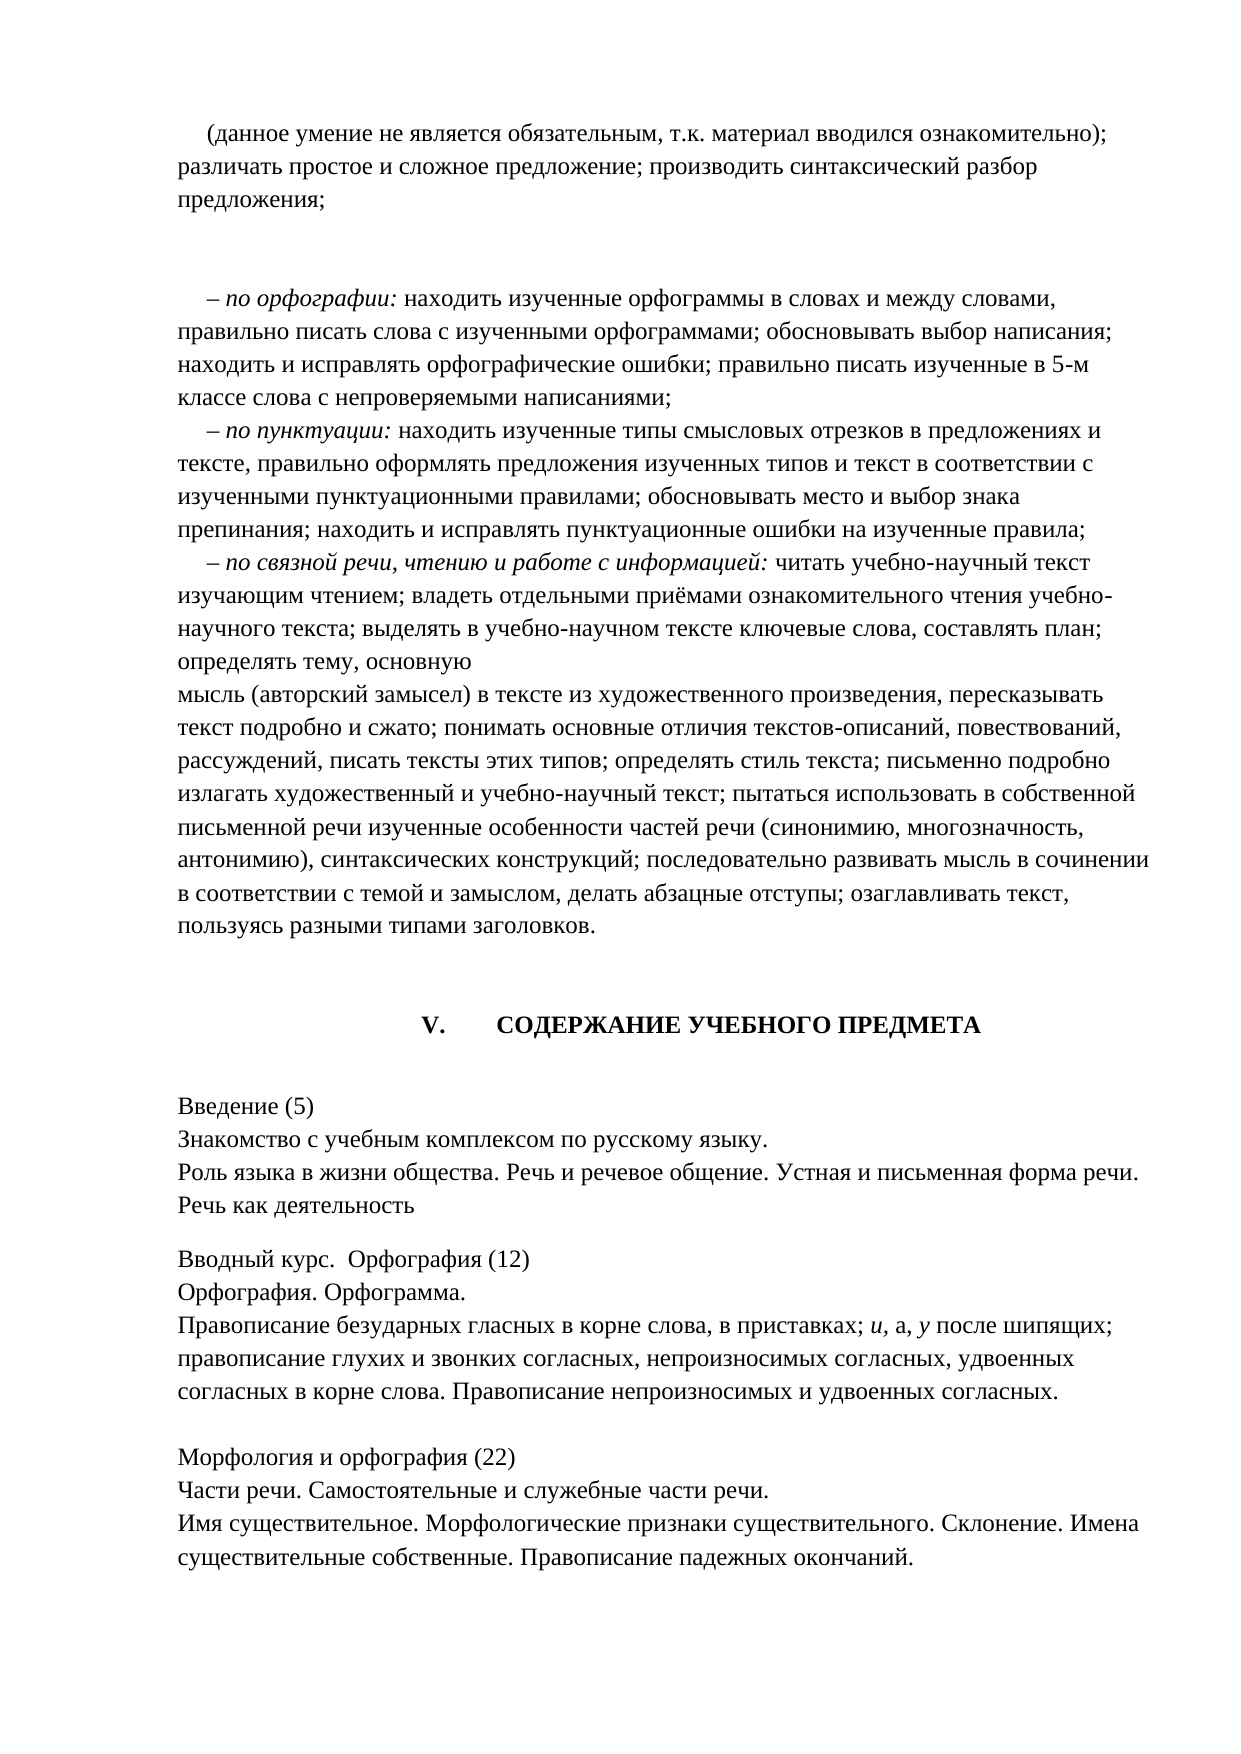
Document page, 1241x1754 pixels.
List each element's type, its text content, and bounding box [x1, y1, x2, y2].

text Орфография. Орфограмма. [177, 1277, 1152, 1306]
text – по связной речи, чтению и работе с информацией: читать учебно-научный текст изучающим чтением; владеть отдельными приёмами ознакомительного чтения учебно-научного текста; выделять в учебно-научном тексте ключевые слова, составлять план; определять тему, основную [177, 547, 1152, 675]
text Знакомство с учебным комплексом по русскому языку. [177, 1124, 1152, 1153]
text – по орфографии: находить изученные орфограммы в словах и между словами, правильно писать слова с изученными орфограммами; обосновывать выбор написания; находить и исправлять орфографические ошибки; правильно писать изученные в 5-м классе слова с непроверяемыми написаниями; [177, 283, 1152, 411]
text Правописание безударных гласных в корне слова, в приставках; и, а, у после шипящих; правописание глухих и звонких согласных, непроизносимых согласных, удвоенных согласных в корне слова. Правописание непроизносимых и удвоенных согласных. [177, 1310, 1152, 1405]
text мысль (авторский замысел) в тексте из художественного произведения, пересказывать текст подробно и сжато; понимать основные отличия текстов-описаний, повествований, рассуждений, писать тексты этих типов; определять стиль текста; письменно подробно излагать художественный и учебно-научный текст; пытаться использовать в собственной письменной речи изученные особенности частей речи (синонимию, многозначность, антонимию), синтаксических конструкций; последовательно развивать мысль в сочинении в соответствии с темой и замыслом, делать абзацные отступы; озаглавливать текст, пользуясь разными типами заголовков. [177, 679, 1152, 939]
text Имя существительное. Морфологические признаки существительного. Склонение. Имена существительные собственные. Правописание падежных окончаний. [177, 1508, 1152, 1570]
text Части речи. Самостоятельные и служебные части речи. [177, 1476, 1152, 1504]
text Роль языка в жизни общества. Речь и речевое общение. Устная и письменная форма речи. Речь как деятельность [177, 1157, 1152, 1219]
list СОДЕРЖАНИЕ УЧЕБНОГО ПРЕДМЕТА [251, 1010, 1152, 1038]
text – по пунктуации: находить изученные типы смысловых отрезков в предложениях и тексте, правильно оформлять предложения изученных типов и текст в соответствии с изученными пунктуационными правилами; обосновывать место и выбор знака препинания; находить и исправлять пунктуационные ошибки на изученные правила; [177, 415, 1152, 543]
text Морфология и орфография (22) [177, 1442, 1152, 1471]
text Введение (5) [177, 1091, 1152, 1120]
text Вводный курс. Орфография (12) [177, 1244, 1152, 1273]
text (данное умение не является обязательным, т.к. материал вводился ознакомительно); различать простое и сложное предложение; производить синтаксический разбор предложения; [177, 118, 1152, 213]
